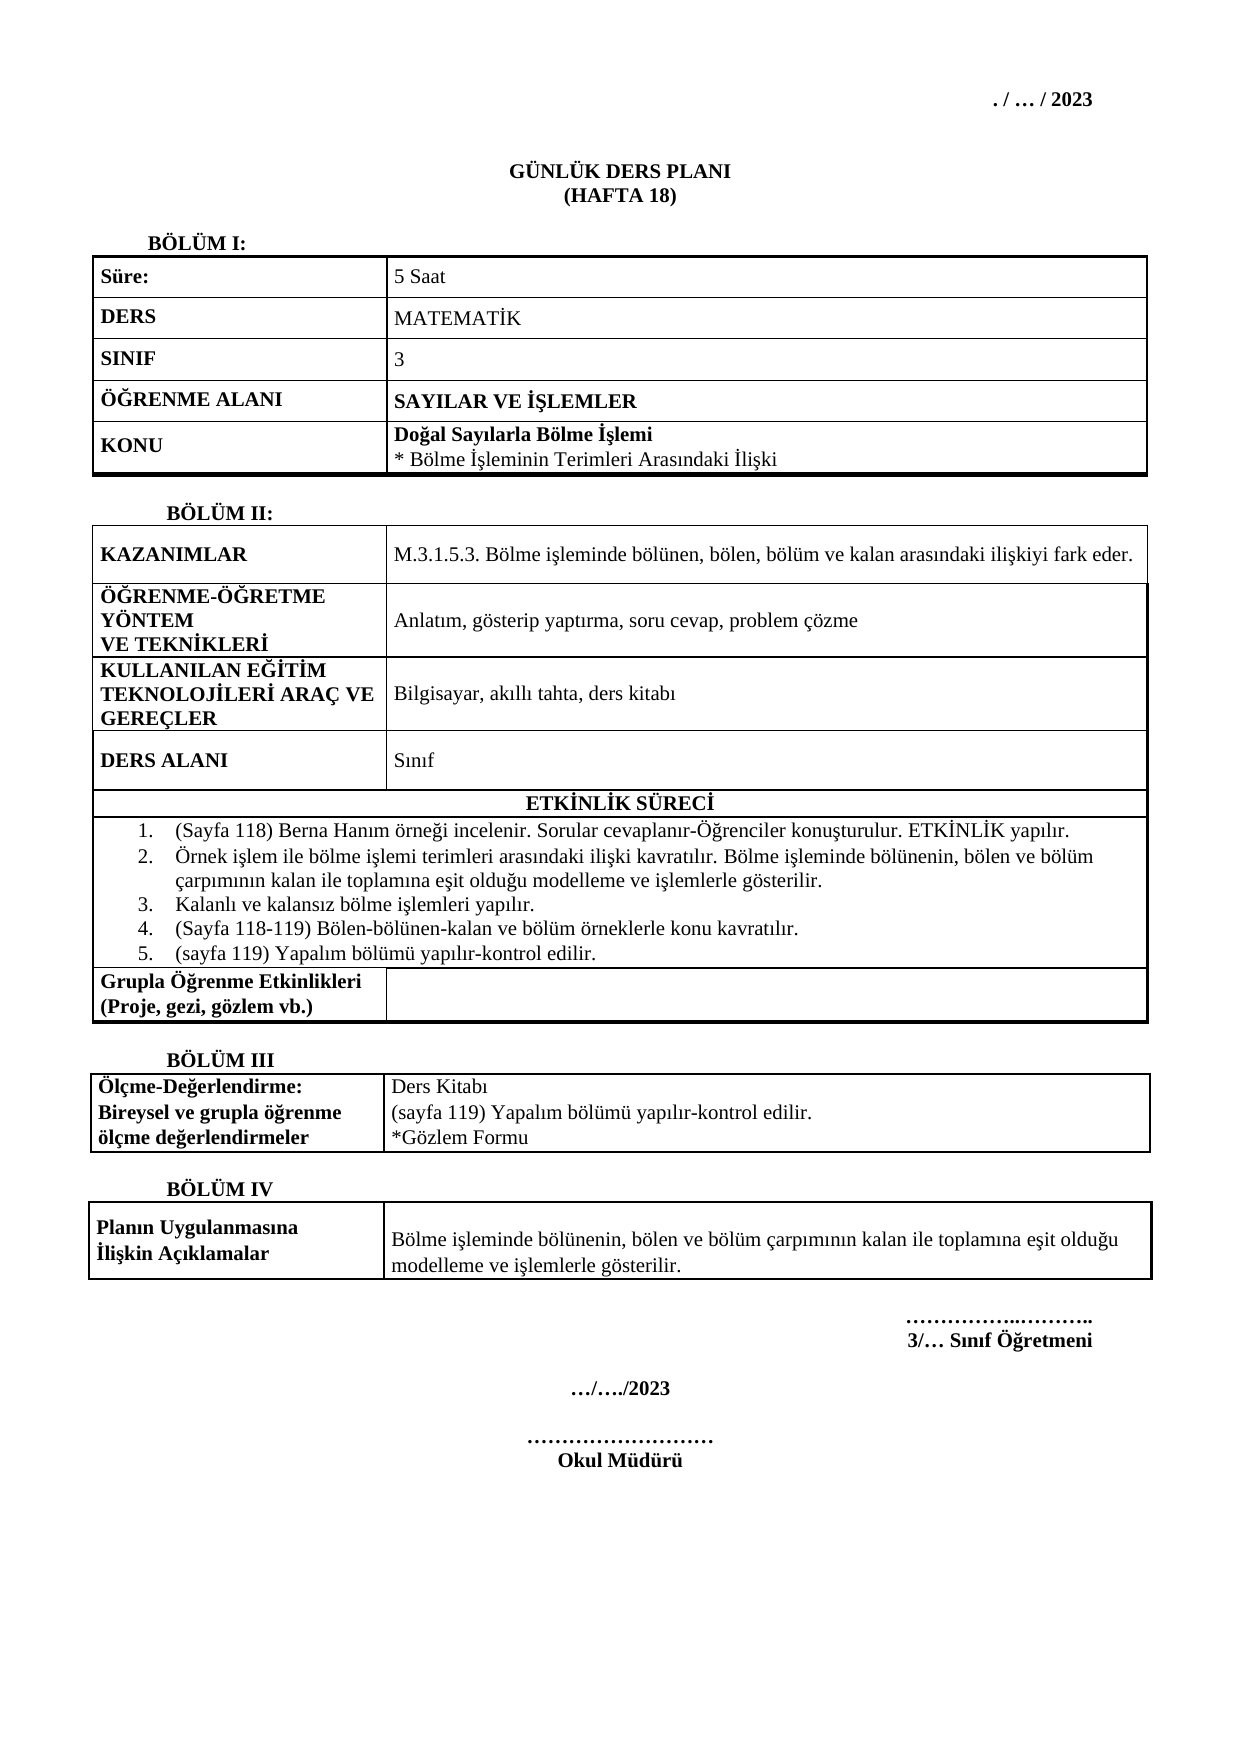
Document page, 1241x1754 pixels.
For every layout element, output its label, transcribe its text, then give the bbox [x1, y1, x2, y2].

table_header Ölçme-Değerlendirme: Bireysel ve grupla öğrenme ölçme değerlendirmeler [92, 1075, 383, 1151]
subtitle BÖLÜM IV [148, 1177, 1093, 1201]
table_header Süre: [94, 258, 386, 297]
table_cell DERS [94, 298, 386, 338]
table_cell Anlatım, gösterip yaptırma, soru cevap, problem çözme [387, 584, 1146, 656]
text Okul Müdürü [148, 1448, 1093, 1472]
subtitle BÖLÜM III [148, 1048, 1093, 1072]
text …/…./2023 [148, 1376, 1093, 1400]
text GÜNLÜK DERS PLANI [148, 159, 1093, 183]
table_cell Doğal Sayılarla Bölme İşlemi * Bölme İşleminin Terimleri Arasındaki İlişki [388, 422, 1146, 472]
table_header M.3.1.5.3. Bölme işleminde bölünen, bölen, bölüm ve kalan arasındaki ilişkiyi fark eder. [387, 526, 1147, 583]
table_cell Bilgisayar, akıllı tahta, ders kitabı [387, 658, 1146, 730]
text . / … / 2023 [148, 87, 1093, 111]
table_header Ders Kitabı (sayfa 119) Yapalım bölümü yapılır-kontrol edilir. *Gözlem Formu [385, 1075, 1149, 1151]
table_cell ÖĞRENME-ÖĞRETME YÖNTEM VE TEKNİKLERİ [93, 584, 386, 656]
table_header 5 Saat [388, 258, 1146, 297]
table_cell DERS ALANI [94, 731, 386, 789]
table_cell SAYILAR VE İŞLEMLER [388, 381, 1146, 421]
table_cell (Sayfa 118) Berna Hanım örneği incelenir. Sorular cevaplanır-Öğrenciler konuşturulur. ETKİNLİK yapılır. Örnek işlem ile bölme işlemi terimleri arasındaki ilişki kavratılır. Bölme işleminde bölünenin, bölen ve bölüm çarpımının kalan ile toplamına eşit olduğu modelleme ve işlemlerle gösterilir. Kalanlı ve kalansız bölme işlemleri yapılır. (Sayfa 118-119) Bölen-bölünen-kalan ve bölüm örneklerle konu kavratılır. (sayfa 119) Yapalım bölümü yapılır-kontrol edilir. [94, 818, 1146, 967]
table_cell KONU [94, 422, 386, 472]
text BÖLÜM II: [148, 501, 1093, 525]
table_cell MATEMATİK [388, 298, 1146, 338]
table_cell ÖĞRENME ALANI [94, 381, 386, 421]
table_header Planın Uygulanmasına İlişkin Açıklamalar [90, 1203, 383, 1278]
table_cell KULLANILAN EĞİTİM TEKNOLOJİLERİ ARAÇ VE GEREÇLER [93, 658, 386, 730]
table_header KAZANIMLAR [93, 526, 386, 583]
text ……………………… [148, 1424, 1093, 1448]
table_cell [387, 969, 1146, 1019]
table_cell ETKİNLİK SÜRECİ [94, 791, 1146, 816]
text 3/… Sınıf Öğretmeni [148, 1328, 1093, 1352]
table_cell 3 [388, 339, 1146, 379]
table_cell Grupla Öğrenme Etkinlikleri (Proje, gezi, gözlem vb.) [94, 968, 386, 1019]
text BÖLÜM I: [148, 231, 1093, 255]
table_cell SINIF [94, 339, 386, 379]
table_header Bölme işleminde bölünenin, bölen ve bölüm çarpımının kalan ile toplamına eşit olduğu modelleme ve işlemlerle gösterilir. [385, 1203, 1150, 1278]
text ……………..……….. [148, 1304, 1093, 1328]
table_cell Sınıf [387, 731, 1146, 789]
text (HAFTA 18) [148, 183, 1093, 207]
